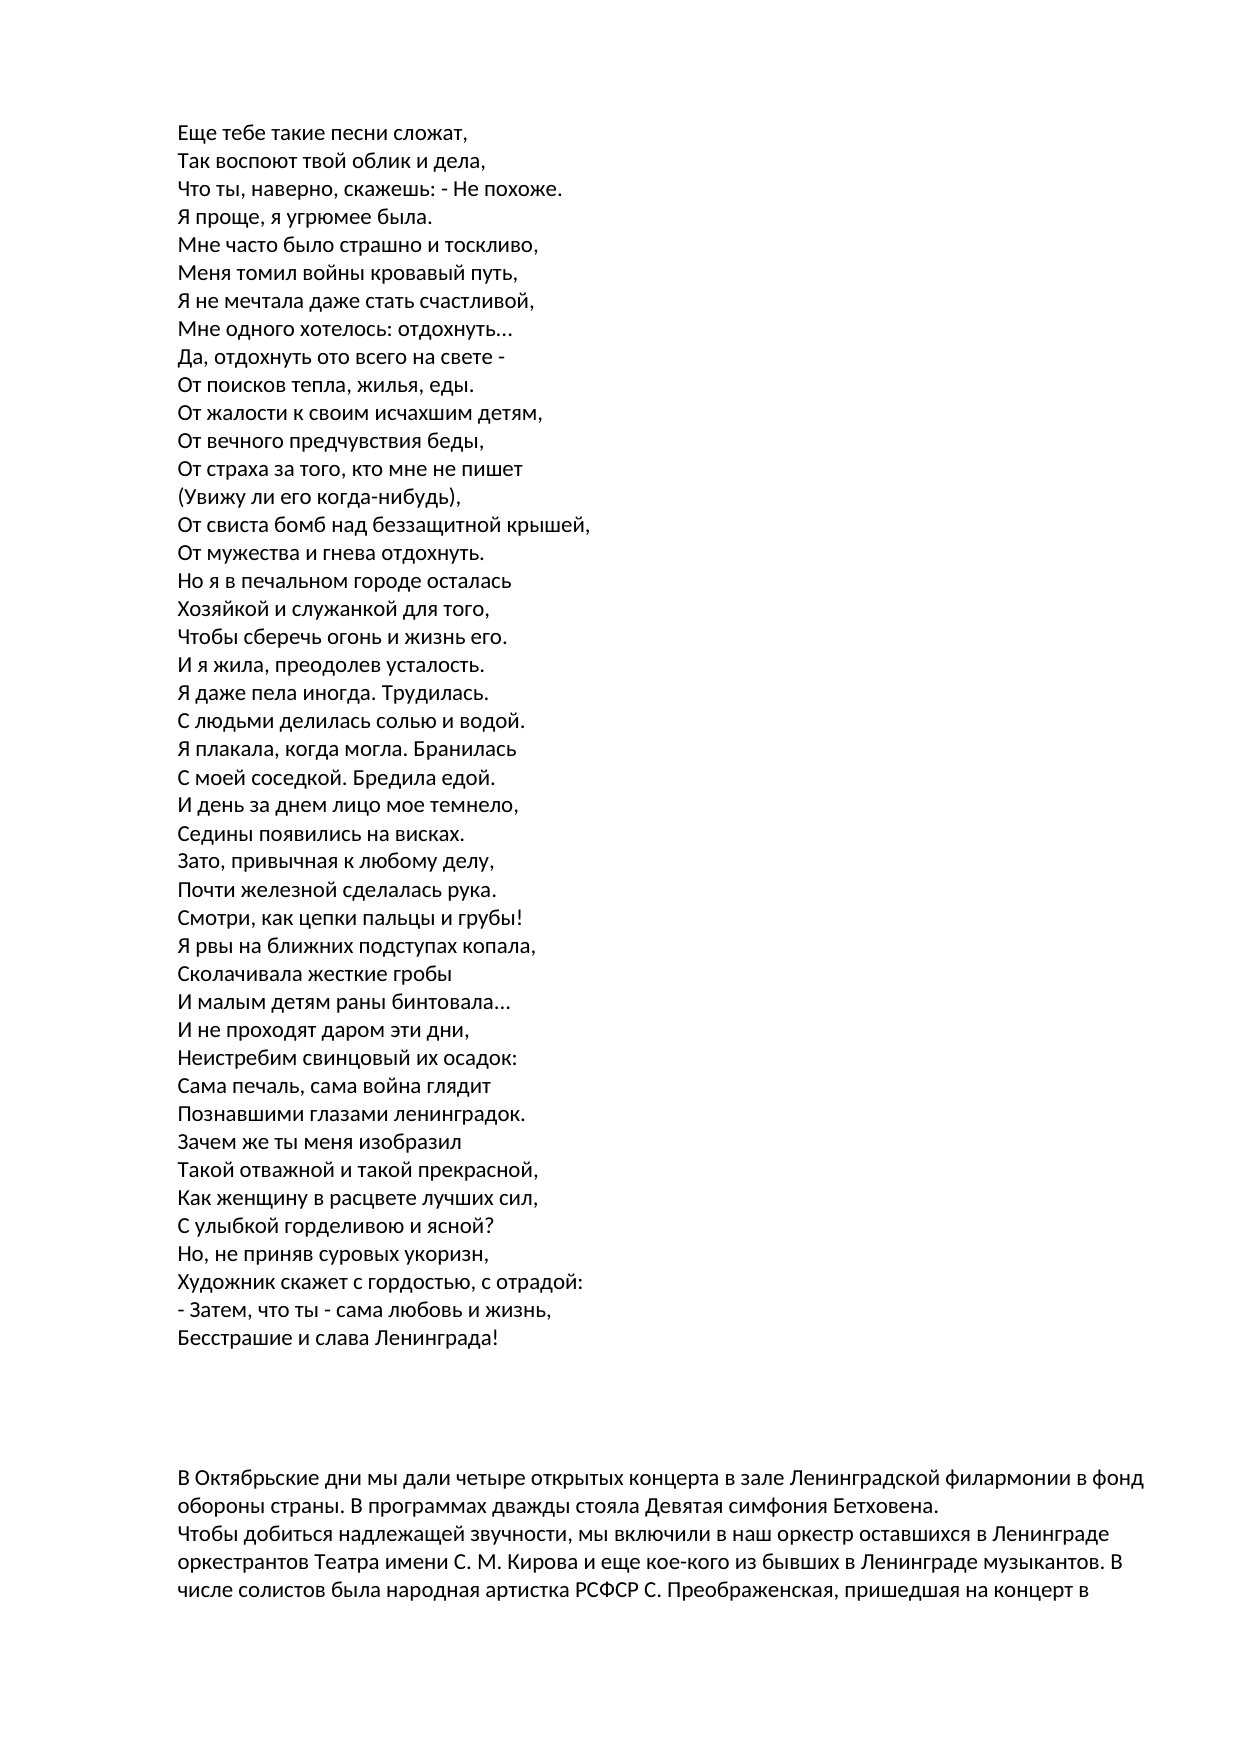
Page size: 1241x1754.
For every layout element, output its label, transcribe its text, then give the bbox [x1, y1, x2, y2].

text Смотри, как цепки пальцы и грубы! [177, 903, 1152, 931]
text Но, не приняв суровых укоризн, [177, 1239, 1152, 1267]
text С моей соседкой. Бредила едой. [177, 763, 1152, 791]
text Художник скажет с гордостью, с отрадой: [177, 1267, 1152, 1295]
text И малым детям раны бинтовала... [177, 987, 1152, 1015]
text Мне одного хотелось: отдохнуть... [177, 314, 1152, 342]
text (Увижу ли его когда-нибудь), [177, 482, 1152, 510]
text В Октябрьские дни мы дали четыре открытых концерта в зале Ленинградской филармонии в фонд обороны страны. В программах дважды стояла Девятая симфония Бетховена. [177, 1463, 1152, 1519]
text От мужества и гнева отдохнуть. [177, 538, 1152, 566]
text Но я в печальном городе осталась [177, 566, 1152, 594]
text Я рвы на ближних подступах копала, [177, 931, 1152, 959]
text Неистребим свинцовый их осадок: [177, 1043, 1152, 1071]
text Зато, привычная к любому делу, [177, 847, 1152, 875]
text Я проще, я угрюмее была. [177, 202, 1152, 230]
text Мне часто было страшно и тоскливо, [177, 230, 1152, 258]
text С людьми делилась солью и водой. [177, 707, 1152, 734]
text Я даже пела иногда. Трудилась. [177, 678, 1152, 707]
text Меня томил войны кровавый путь, [177, 258, 1152, 286]
text Познавшими глазами ленинградок. [177, 1099, 1152, 1127]
text Бесстрашие и слава Ленинграда! [177, 1323, 1152, 1351]
text Еще тебе такие песни сложат, [177, 118, 1152, 146]
text От поисков тепла, жилья, еды. [177, 370, 1152, 398]
text И не проходят даром эти дни, [177, 1015, 1152, 1043]
text - Затем, что ты - сама любовь и жизнь, [177, 1295, 1152, 1323]
text С улыбкой горделивою и ясной? [177, 1211, 1152, 1239]
text Что ты, наверно, скажешь: - Не похоже. [177, 174, 1152, 202]
text И я жила, преодолев усталость. [177, 651, 1152, 678]
text От жалости к своим исчахшим детям, [177, 398, 1152, 426]
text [177, 1519, 1152, 1603]
text Чтобы сберечь огонь и жизнь его. [177, 622, 1152, 651]
text Седины появились на висках. [177, 819, 1152, 847]
text Как женщину в расцвете лучших сил, [177, 1183, 1152, 1211]
text Я плакала, когда могла. Бранилась [177, 734, 1152, 763]
text Почти железной сделалась рука. [177, 875, 1152, 903]
text Так воспоют твой облик и дела, [177, 146, 1152, 174]
text От вечного предчувствия беды, [177, 426, 1152, 454]
text Да, отдохнуть ото всего на свете - [177, 342, 1152, 370]
text Хозяйкой и служанкой для того, [177, 594, 1152, 622]
text Я не мечтала даже стать счастливой, [177, 286, 1152, 314]
text Такой отважной и такой прекрасной, [177, 1155, 1152, 1183]
text От страха за того, кто мне не пишет [177, 454, 1152, 482]
text Зачем же ты меня изобразил [177, 1127, 1152, 1155]
text Сколачивала жесткие гробы [177, 959, 1152, 987]
text И день за днем лицо мое темнело, [177, 791, 1152, 819]
text От свиста бомб над беззащитной крышей, [177, 510, 1152, 538]
text Сама печаль, сама война глядит [177, 1071, 1152, 1099]
